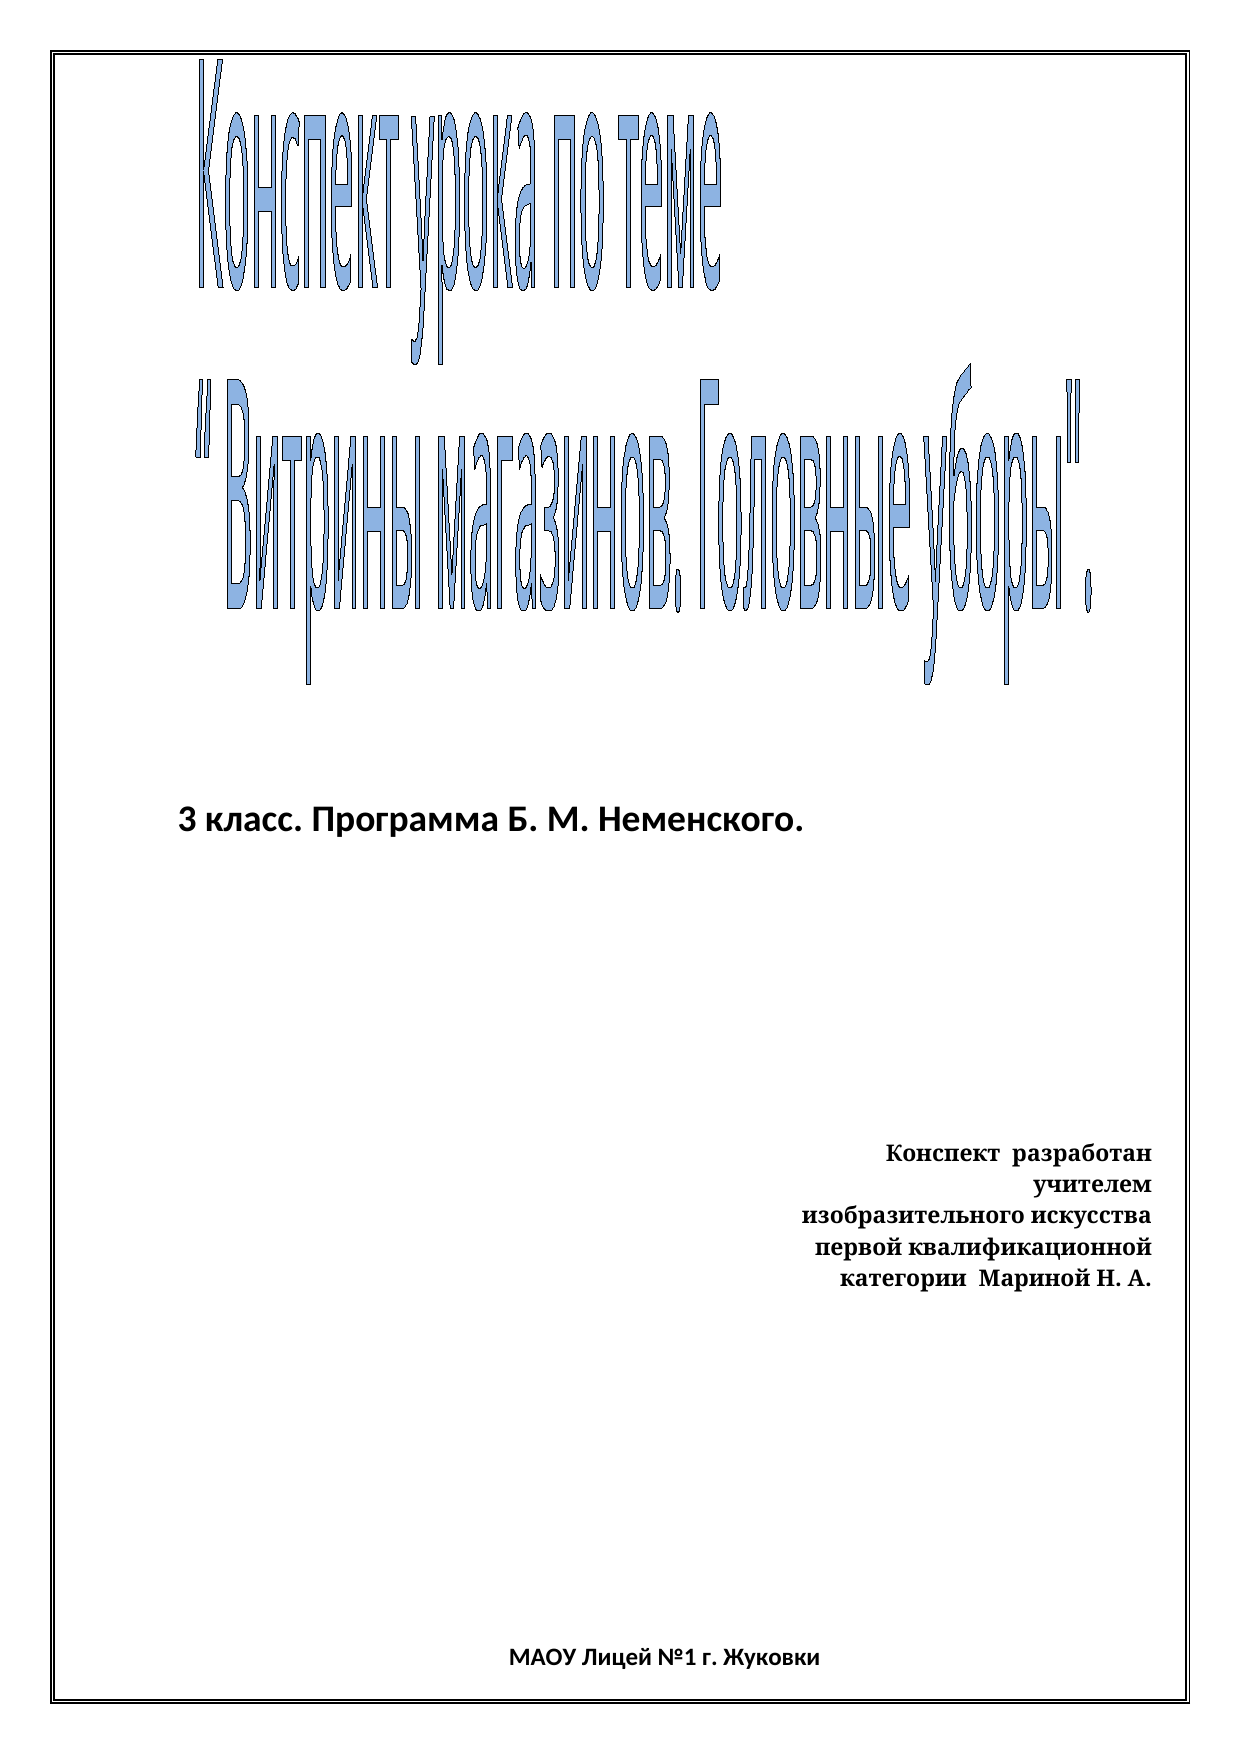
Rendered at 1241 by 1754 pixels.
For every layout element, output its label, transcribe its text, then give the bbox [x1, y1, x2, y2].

text 3 класс. Программа Б. М. Неменского. [177, 795, 1152, 841]
text учителем [177, 1168, 1152, 1199]
text категории Мариной Н. А. [177, 1262, 1152, 1293]
text изобразительного искусства [177, 1199, 1152, 1231]
text Конспект разработан [177, 1137, 1152, 1168]
text первой квалификационной [177, 1231, 1152, 1262]
text МАОУ Лицей №1 г. Жуковки [177, 1641, 1152, 1671]
